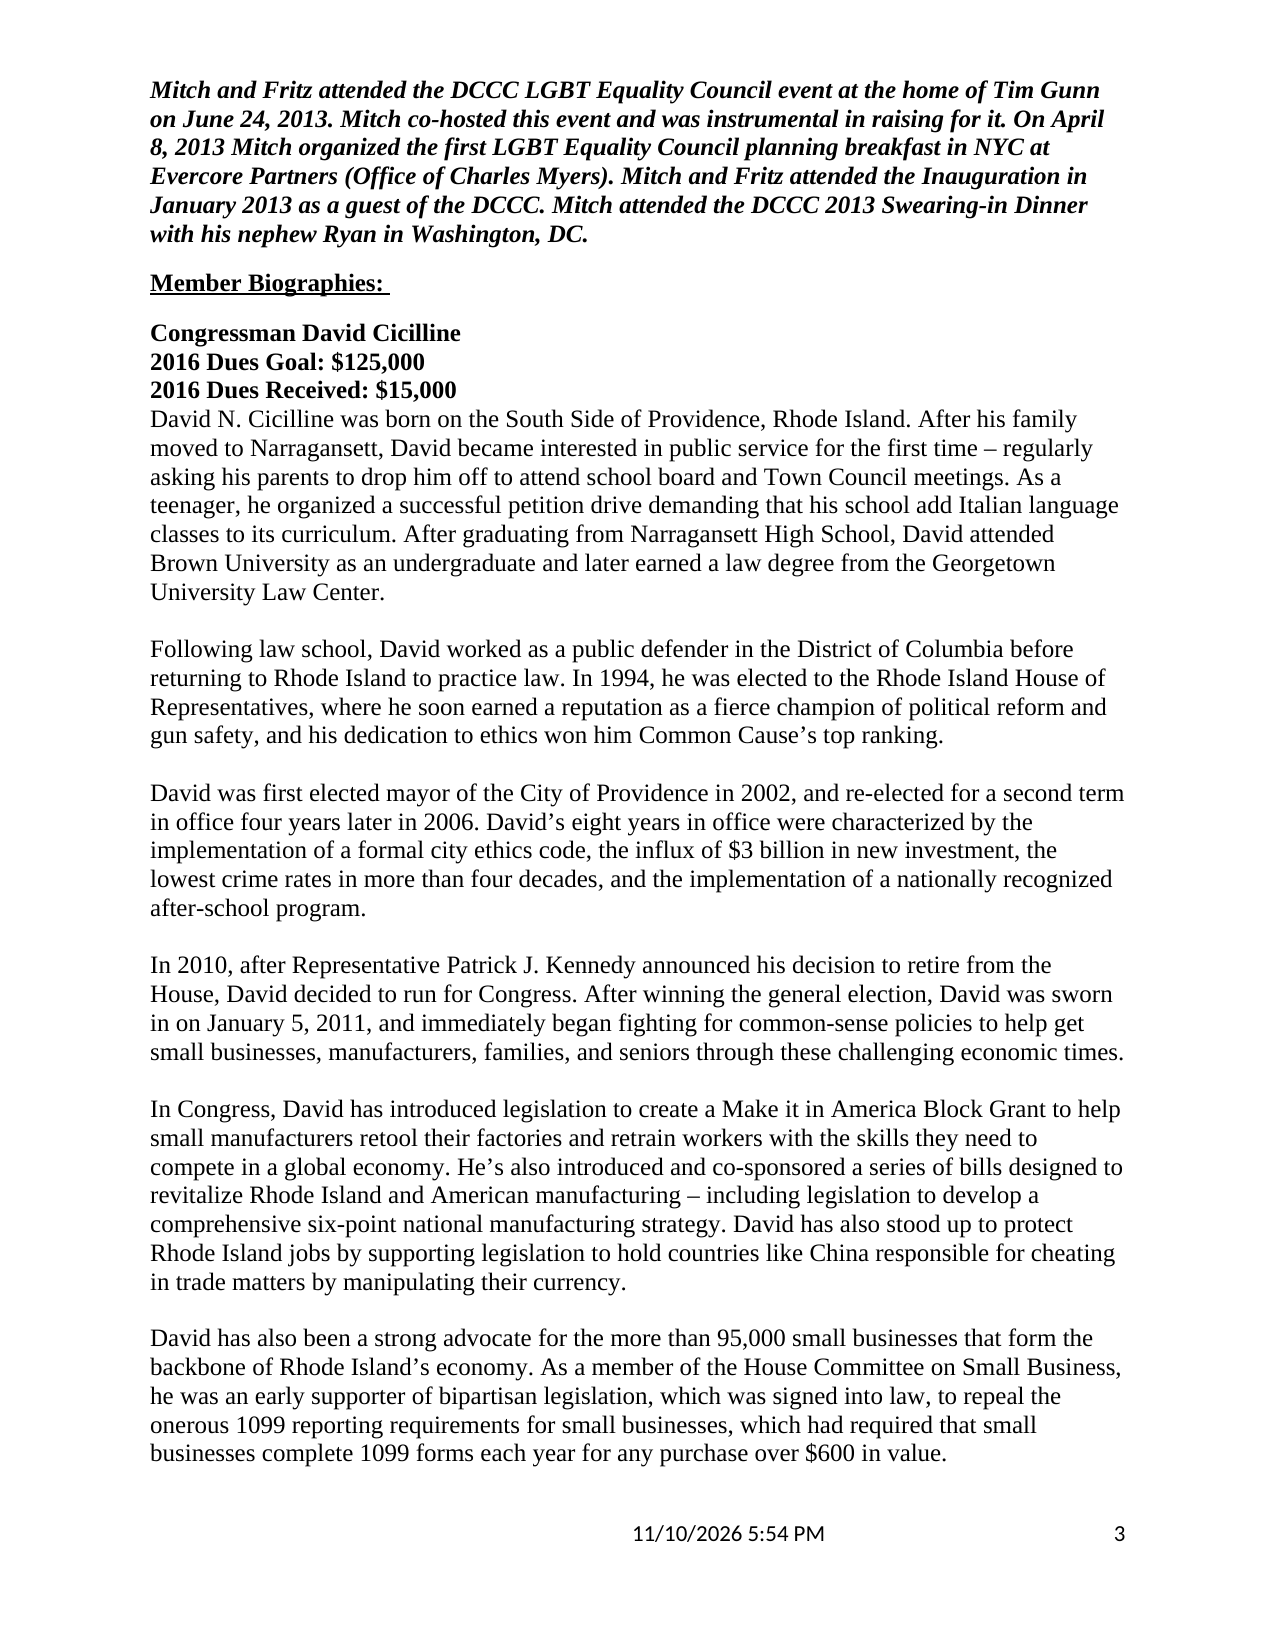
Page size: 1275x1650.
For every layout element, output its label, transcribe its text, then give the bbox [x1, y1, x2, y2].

text In Congress, David has introduced legislation to create a Make it in America Block Grant to help small manufacturers retool their factories and retrain workers with the skills they need to compete in a global economy. He’s also introduced and co-sponsored a series of bills designed to revitalize Rhode Island and American manufacturing – including legislation to develop a comprehensive six-point national manufacturing strategy. David has also stood up to protect Rhode Island jobs by supporting legislation to hold countries like China responsible for cheating in trade matters by manipulating their currency. [150, 1094, 1125, 1295]
text 2016 Dues Received: $15,000 [150, 375, 1125, 404]
text David was first elected mayor of the City of Providence in 2002, and re-elected for a second term in office four years later in 2006. David’s eight years in office were characterized by the implementation of a formal city ethics code, the influx of $3 billion in new investment, the lowest crime rates in more than four decades, and the implementation of a nationally recognized after-school program. [150, 778, 1125, 922]
text Congressman David Cicilline [150, 318, 1125, 347]
text 2016 Dues Goal: $125,000 [150, 347, 1125, 375]
text Following law school, David worked as a public defender in the District of Columbia before returning to Rhode Island to practice law. In 1994, he was elected to the Rhode Island House of Representatives, where he soon earned a reputation as a fierce champion of political reform and gun safety, and his dedication to ethics won him Common Cause’s top ranking. [150, 634, 1125, 749]
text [150, 75, 1125, 247]
text David has also been a strong advocate for the more than 95,000 small businesses that form the backbone of Rhode Island’s economy. As a member of the House Committee on Small Business, he was an early supporter of bipartisan legislation, which was signed into law, to repeal the onerous 1099 reporting requirements for small businesses, which had required that small businesses complete 1099 forms each year for any purchase over $600 in value. [150, 1323, 1125, 1467]
text Member Biographies: [150, 268, 1125, 297]
text In 2010, after Representative Patrick J. Kennedy announced his decision to retire from the House, David decided to run for Congress. After winning the general election, David was sworn in on January 5, 2011, and immediately began fighting for common-sense policies to help get small businesses, manufacturers, families, and seniors through these challenging economic times. [150, 950, 1125, 1065]
text David N. Cicilline was born on the South Side of Providence, Rhode Island. After his family moved to Narragansett, David became interested in public service for the first time – regularly asking his parents to drop him off to attend school board and Town Council meetings. As a teenager, he organized a successful petition drive demanding that his school add Italian language classes to its curriculum. After graduating from Narragansett High School, David attended Brown University as an undergraduate and later earned a law degree from the Georgetown University Law Center. [150, 404, 1125, 605]
